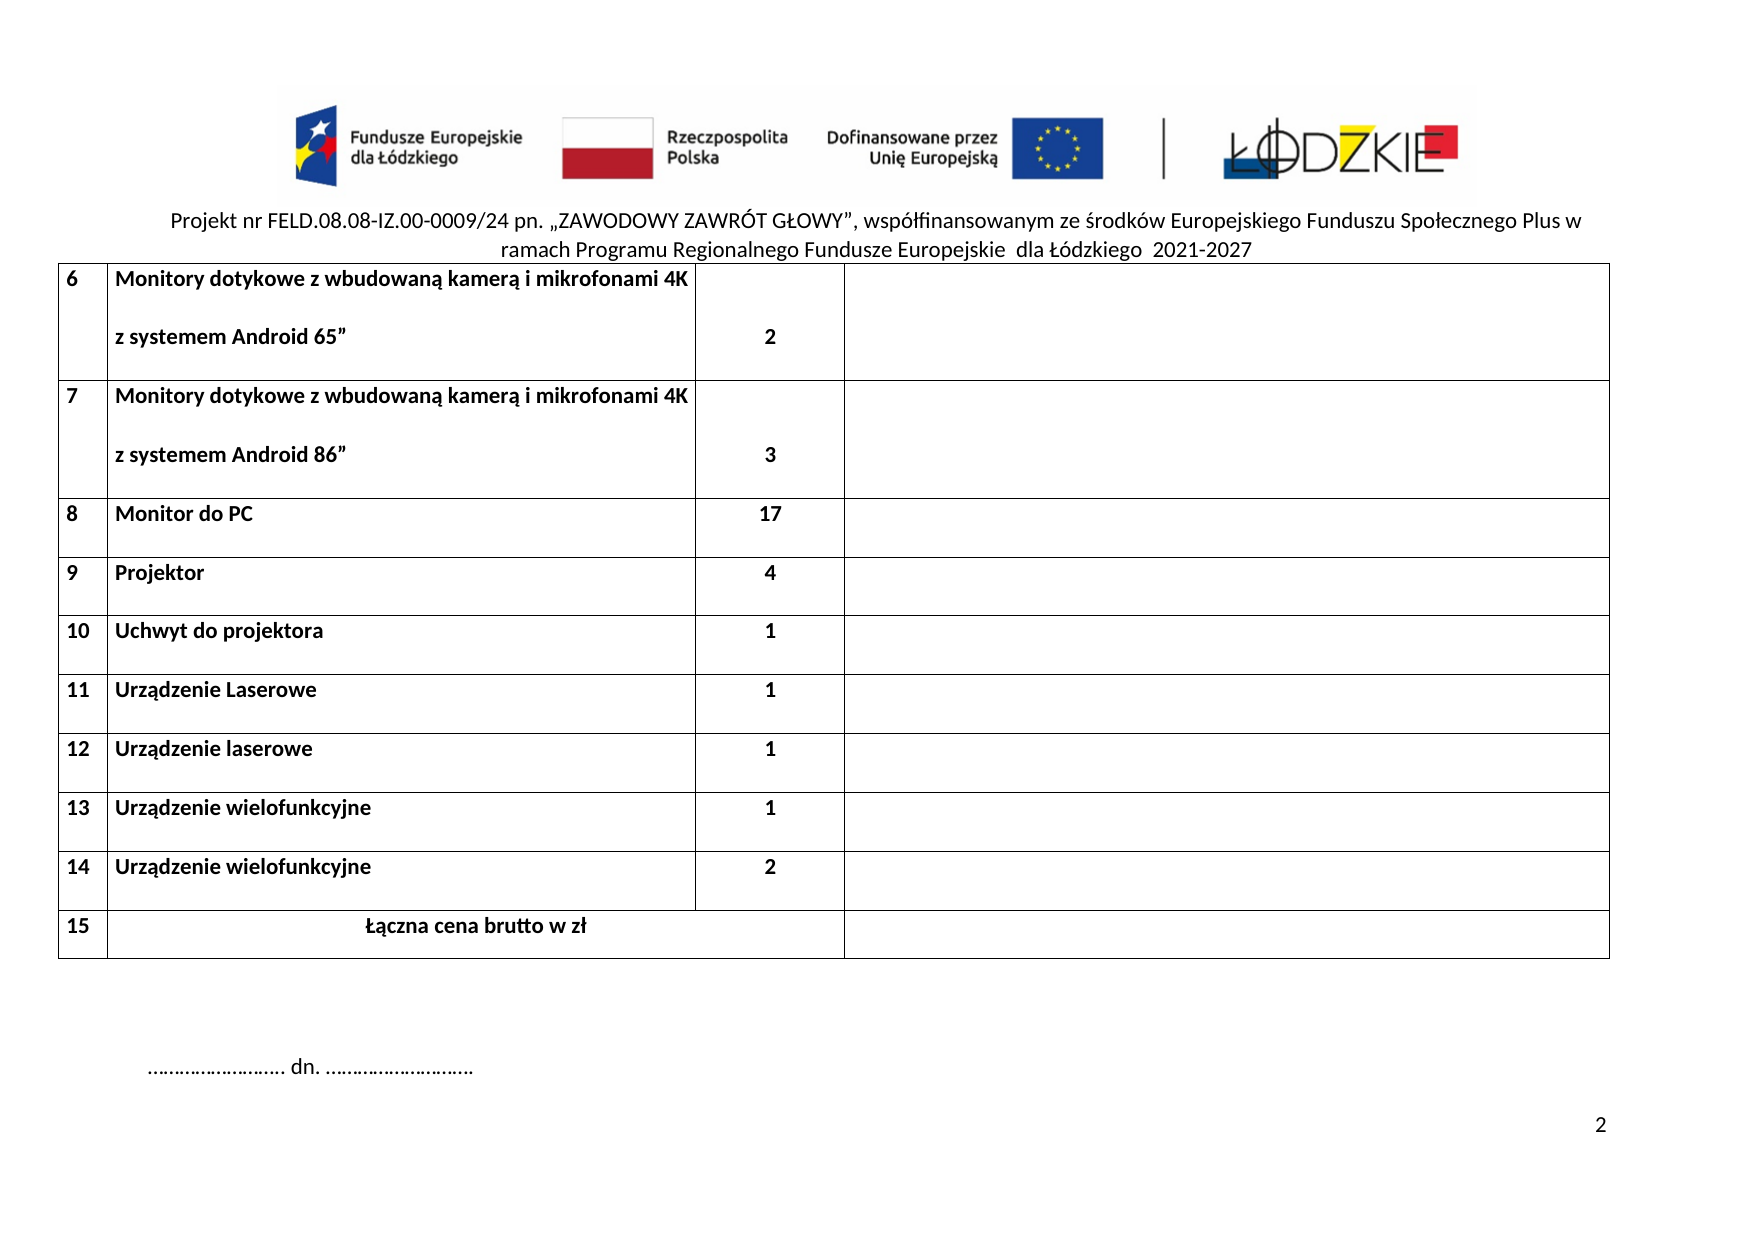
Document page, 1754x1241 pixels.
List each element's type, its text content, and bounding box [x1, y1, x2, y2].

table_cell [845, 911, 1609, 957]
table_cell [845, 852, 1609, 910]
table_cell 10 [59, 616, 107, 674]
table_cell Urządzenie wielofunkcyjne [108, 793, 695, 851]
table_cell 14 [59, 852, 107, 910]
table_cell Monitory dotykowe z wbudowaną kamerą i mikrofonami 4K z systemem Android 86” [108, 381, 695, 498]
table_cell Projektor [108, 558, 695, 615]
table_cell 1 [696, 793, 844, 851]
table_cell 6 [59, 264, 107, 380]
table_cell 17 [696, 499, 844, 557]
table_cell 12 [59, 734, 107, 792]
table_cell Uchwyt do projektora [108, 616, 695, 674]
table_cell 3 [696, 381, 844, 498]
table_cell [845, 734, 1609, 792]
picture [277, 85, 1478, 207]
table_cell 11 [59, 675, 107, 733]
table_cell Urządzenie wielofunkcyjne [108, 852, 695, 910]
table_cell [845, 675, 1609, 733]
table_cell [845, 381, 1609, 498]
table_cell 15 [59, 911, 107, 957]
table_cell 7 [59, 381, 107, 498]
table_cell [845, 616, 1609, 674]
table_cell [845, 793, 1609, 851]
table_cell Urządzenie laserowe [108, 734, 695, 792]
table_cell 1 [696, 675, 844, 733]
text …………………….. dn. ………………………. [148, 1052, 1606, 1080]
table_cell 4 [696, 558, 844, 615]
table_cell 1 [696, 616, 844, 674]
table_cell Łączna cena brutto w zł [108, 911, 844, 957]
table_cell Monitory dotykowe z wbudowaną kamerą i mikrofonami 4K z systemem Android 65” [108, 264, 695, 380]
table_cell Urządzenie Laserowe [108, 675, 695, 733]
table_cell 9 [59, 558, 107, 615]
table_cell Monitor do PC [108, 499, 695, 557]
table_cell [845, 558, 1609, 615]
table_cell [845, 499, 1609, 557]
table_cell 2 [696, 264, 844, 380]
table_cell 8 [59, 499, 107, 557]
table_cell 1 [696, 734, 844, 792]
table_cell 13 [59, 793, 107, 851]
table_cell [845, 264, 1609, 380]
table_cell 2 [696, 852, 844, 910]
